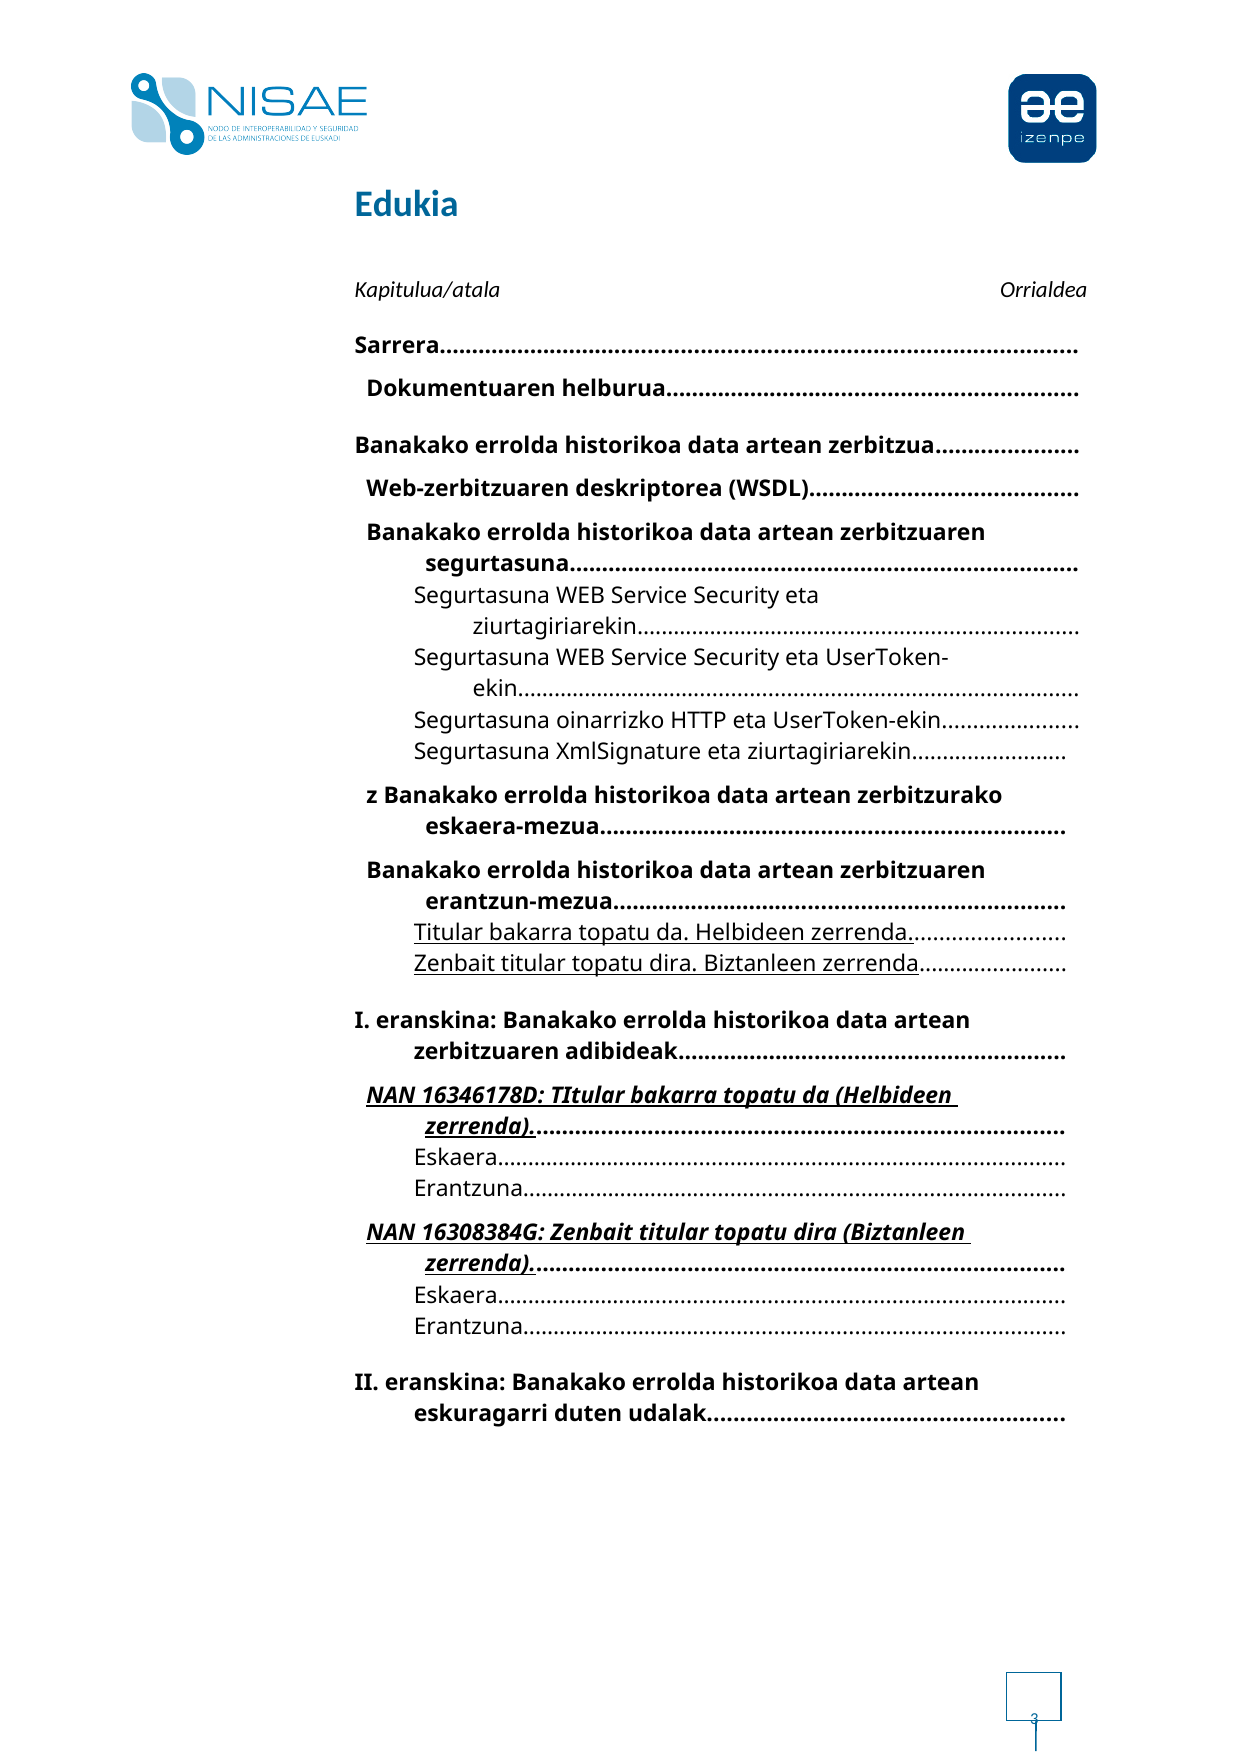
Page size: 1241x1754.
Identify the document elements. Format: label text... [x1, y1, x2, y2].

text Banakako errolda historikoa data artean zerbitzuaren segurtasuna 6 [366, 516, 1010, 578]
text II. eranskina: Banakako errolda historikoa data artean eskuragarri duten udalak 37 [354, 1366, 1007, 1428]
text Kapitulua/atala Orrialdea [354, 276, 1063, 303]
picture [181, 131, 193, 143]
text z Banakako errolda historikoa data artean zerbitzurako eskaera-mezua 11 [366, 778, 1010, 841]
text Zenbait titular topatu dira. Biztanleen zerrenda. 25 [413, 947, 988, 978]
text Eskaera 29 [413, 1141, 988, 1172]
text Titular bakarra topatu da. Helbideen zerrenda. 23 [413, 916, 988, 947]
text Dokumentuaren helburua 4 [366, 372, 1010, 403]
picture [149, 73, 386, 155]
text Web-zerbitzuaren deskriptorea (WSDL) 5 [366, 472, 1010, 503]
text Segurtasuna XmlSignature eta ziurtagiriarekin 10 [413, 735, 988, 766]
text NAN 16346178D: TItular bakarra topatu da (Helbideen zerrenda). 29 [366, 1078, 1010, 1141]
text Erantzuna 33 [413, 1310, 988, 1341]
text Sarrera 4 [354, 328, 1007, 360]
picture [1007, 74, 1097, 163]
text NAN 16308384G: Zenbait titular topatu dira (Biztanleen zerrenda). 32 [366, 1216, 1010, 1278]
text Edukia [177, 180, 1063, 226]
picture [139, 81, 148, 90]
picture [118, 73, 180, 155]
text Segurtasuna oinarrizko HTTP eta UserToken-ekin 9 [413, 703, 988, 735]
text Eskaera 32 [413, 1278, 988, 1310]
text Segurtasuna WEB Service Security eta ziurtagiriarekin 6 [413, 578, 988, 641]
text Banakako errolda historikoa data artean zerbitzua 5 [354, 428, 1007, 460]
text Segurtasuna WEB Service Security eta UserToken-ekin 8 [413, 641, 988, 703]
text Erantzuna 30 [413, 1172, 988, 1203]
text Banakako errolda historikoa data artean zerbitzuaren erantzun-mezua 18 [366, 853, 1010, 916]
text I. eranskina: Banakako errolda historikoa data artean zerbitzuaren adibideak 29 [354, 1003, 1007, 1066]
